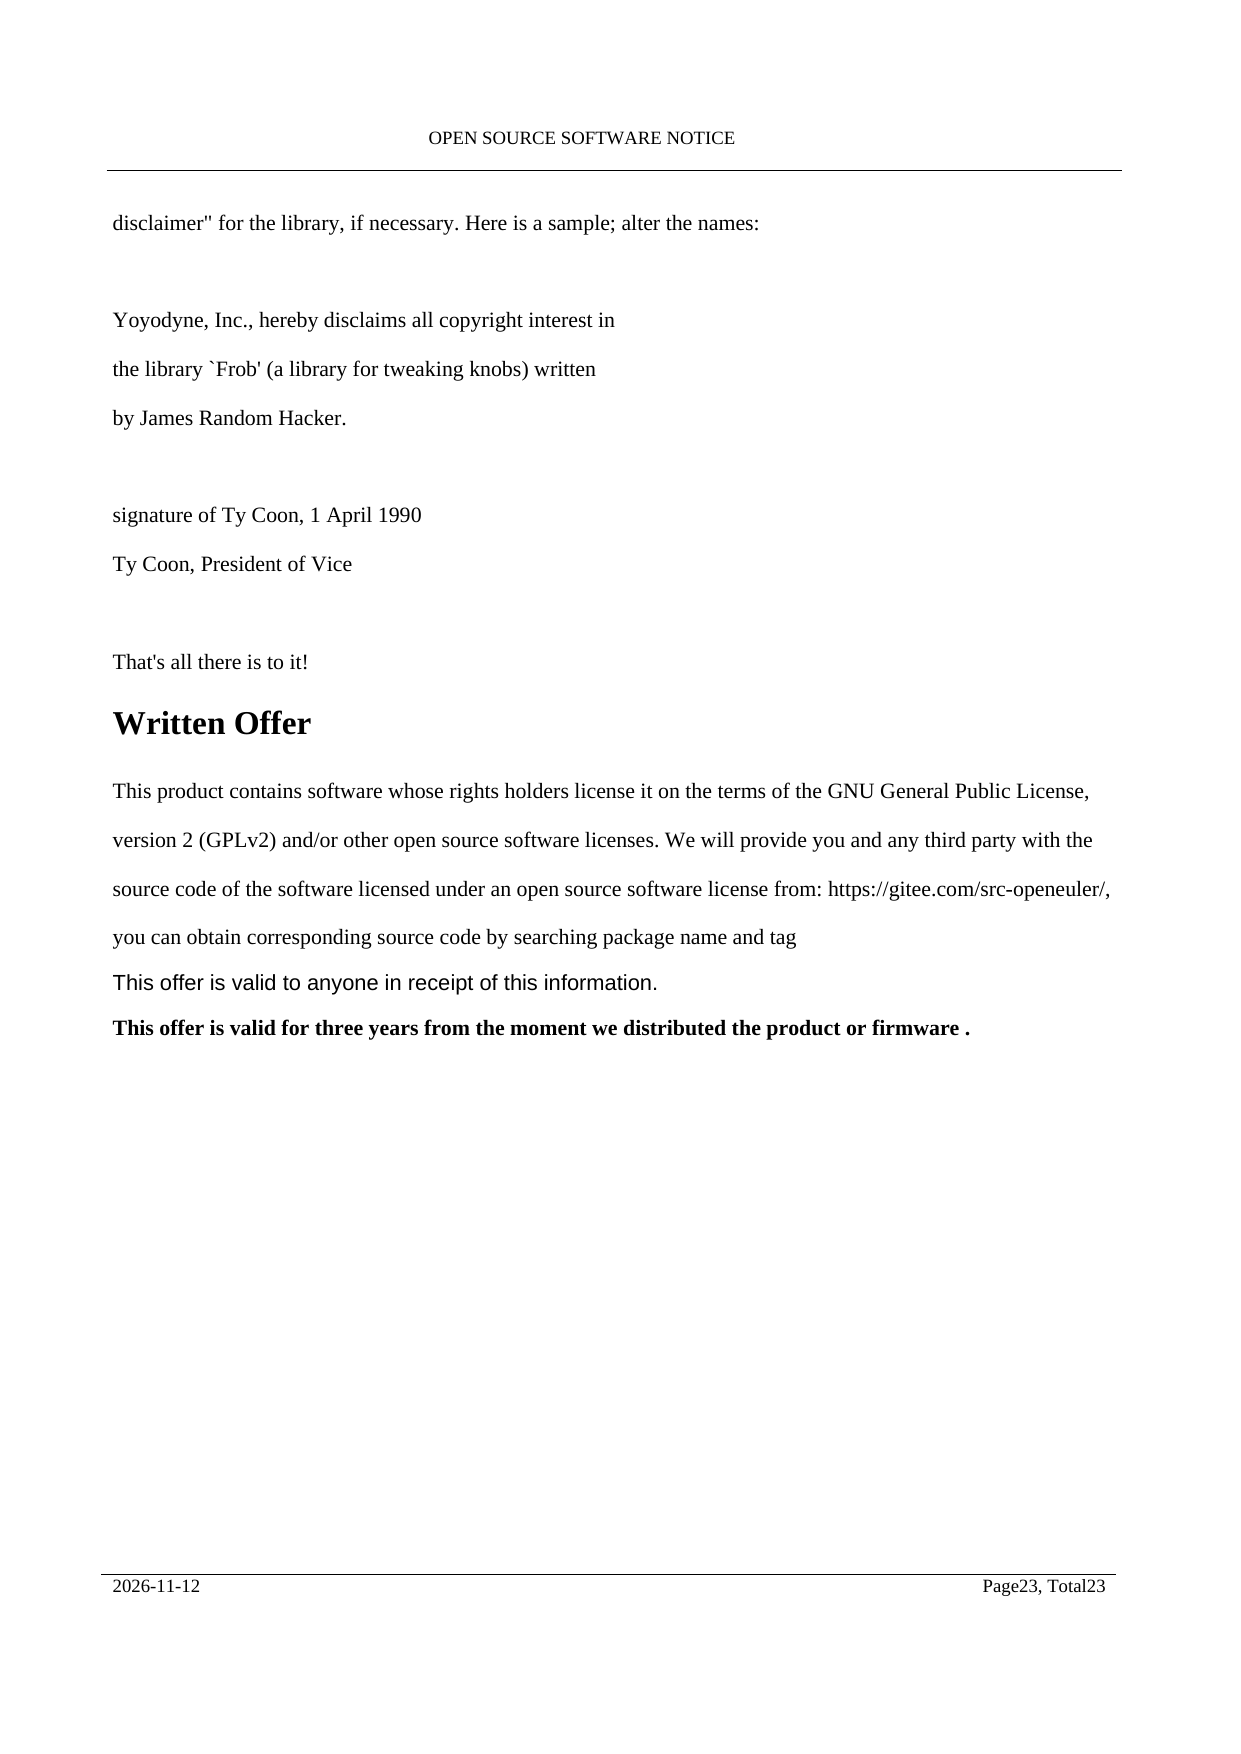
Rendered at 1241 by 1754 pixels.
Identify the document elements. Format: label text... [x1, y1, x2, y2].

text This offer is valid to anyone in receipt of this information. [112, 966, 1128, 998]
text This product contains software whose rights holders license it on the terms of the GNU General Public License, version 2 (GPLv2) and/or other open source software licenses. We will provide you and any third party with the source code of the software licensed under an open source software license from: https://gitee.com/src-openeuler/, you can obtain corresponding source code by searching package name and tag [112, 774, 1128, 953]
text Written Offer [112, 690, 1128, 755]
text This offer is valid for three years from the moment we distributed the product or firmware . [112, 1011, 1128, 1043]
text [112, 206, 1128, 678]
